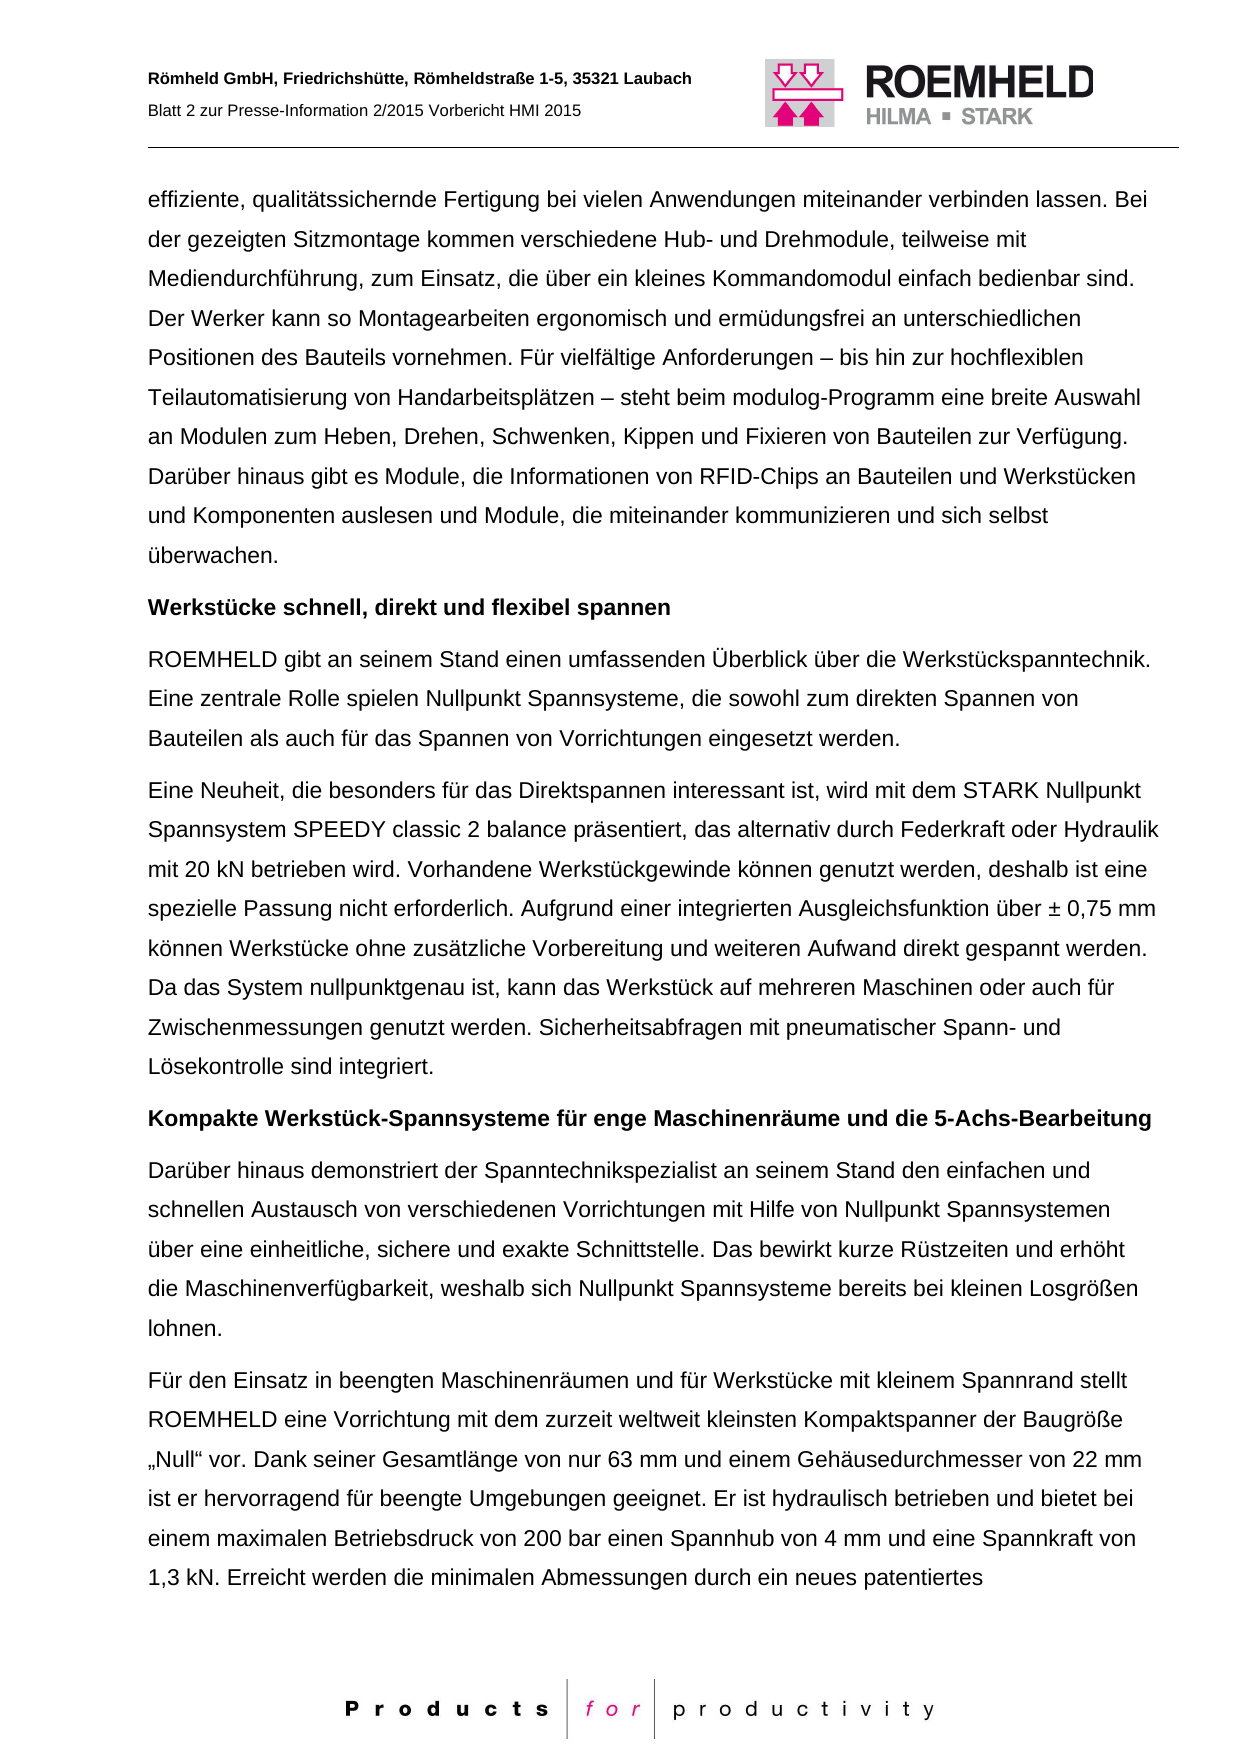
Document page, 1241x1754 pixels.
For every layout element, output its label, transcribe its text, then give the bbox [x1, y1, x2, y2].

picture [763, 59, 1093, 126]
text ROEMHELD gibt an seinem Stand einen umfassenden Überblick über die Werkstückspanntechnik. Eine zentrale Rolle spielen Nullpunkt Spannsysteme, die sowohl zum direkten Spannen von Bauteilen als auch für das Spannen von Vorrichtungen eingesetzt werden. [148, 646, 1162, 751]
text Darüber hinaus demonstriert der Spanntechnikspezialist an seinem Stand den einfachen und schnellen Austausch von verschiedenen Vorrichtungen mit Hilfe von Nullpunkt Spannsystemen über eine einheitliche, sichere und exakte Schnittstelle. Das bewirkt kurze Rüstzeiten und erhöht die Maschinenverfügbarkeit, weshalb sich Nullpunkt Spannsysteme bereits bei kleinen Losgrößen lohnen. [148, 1157, 1162, 1341]
text Kompakte Werkstück-Spannsysteme für enge Maschinenräume und die 5-Achs-Bearbeitung [148, 1105, 1162, 1131]
text Werkstücke schnell, direkt und flexibel spannen [148, 594, 1162, 620]
text Eine Neuheit, die besonders für das Direktspannen interessant ist, wird mit dem STARK Nullpunkt Spannsystem SPEEDY classic 2 balance präsentiert, das alternativ durch Federkraft oder Hydraulik mit 20 kN betrieben wird. Vorhandene Werkstückgewinde können genutzt werden, deshalb ist eine spezielle Passung nicht erforderlich. Aufgrund einer integrierten Ausgleichsfunktion über ± 0,75 mm können Werkstücke ohne zusätzliche Vorbereitung und weiteren Aufwand direkt gespannt werden. Da das System nullpunktgenau ist, kann das Werkstück auf mehreren Maschinen oder auch für Zwischenmessungen genutzt werden. Sicherheitsabfragen mit pneumatischer Spann- und Lösekontrolle sind integriert. [148, 777, 1162, 1079]
picture [299, 1663, 990, 1749]
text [148, 1367, 1162, 1591]
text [148, 186, 1162, 568]
